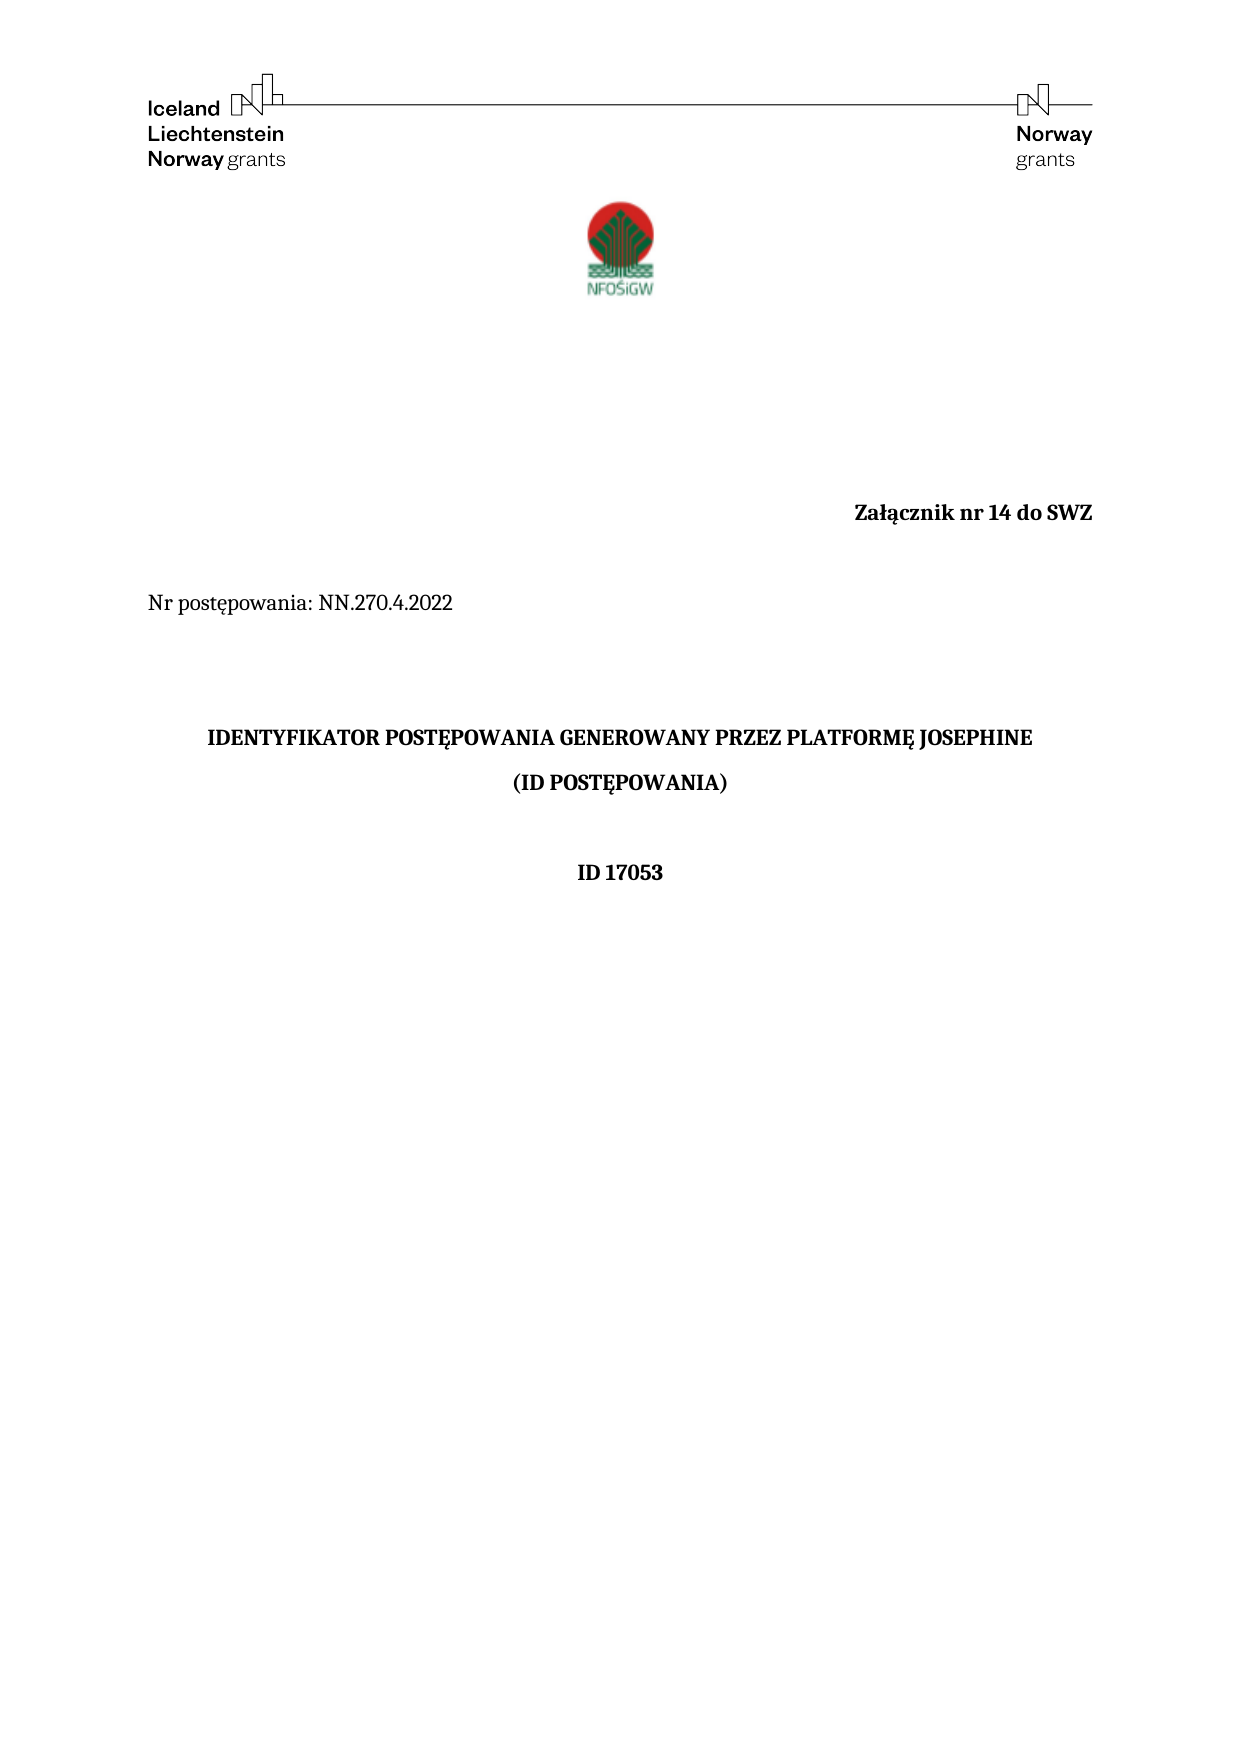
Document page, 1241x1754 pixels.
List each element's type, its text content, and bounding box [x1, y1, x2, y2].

text Załącznik nr 14 do SWZ [148, 499, 1093, 526]
text ID 17053 [148, 860, 1093, 887]
picture [147, 73, 1093, 171]
text IDENTYFIKATOR POSTĘPOWANIA GENEROWANY PRZEZ PLATFORMĘ JOSEPHINE [148, 725, 1093, 751]
text Nr postępowania: NN.270.4.2022 [148, 589, 1093, 616]
text (ID POSTĘPOWANIA) [148, 770, 1093, 796]
